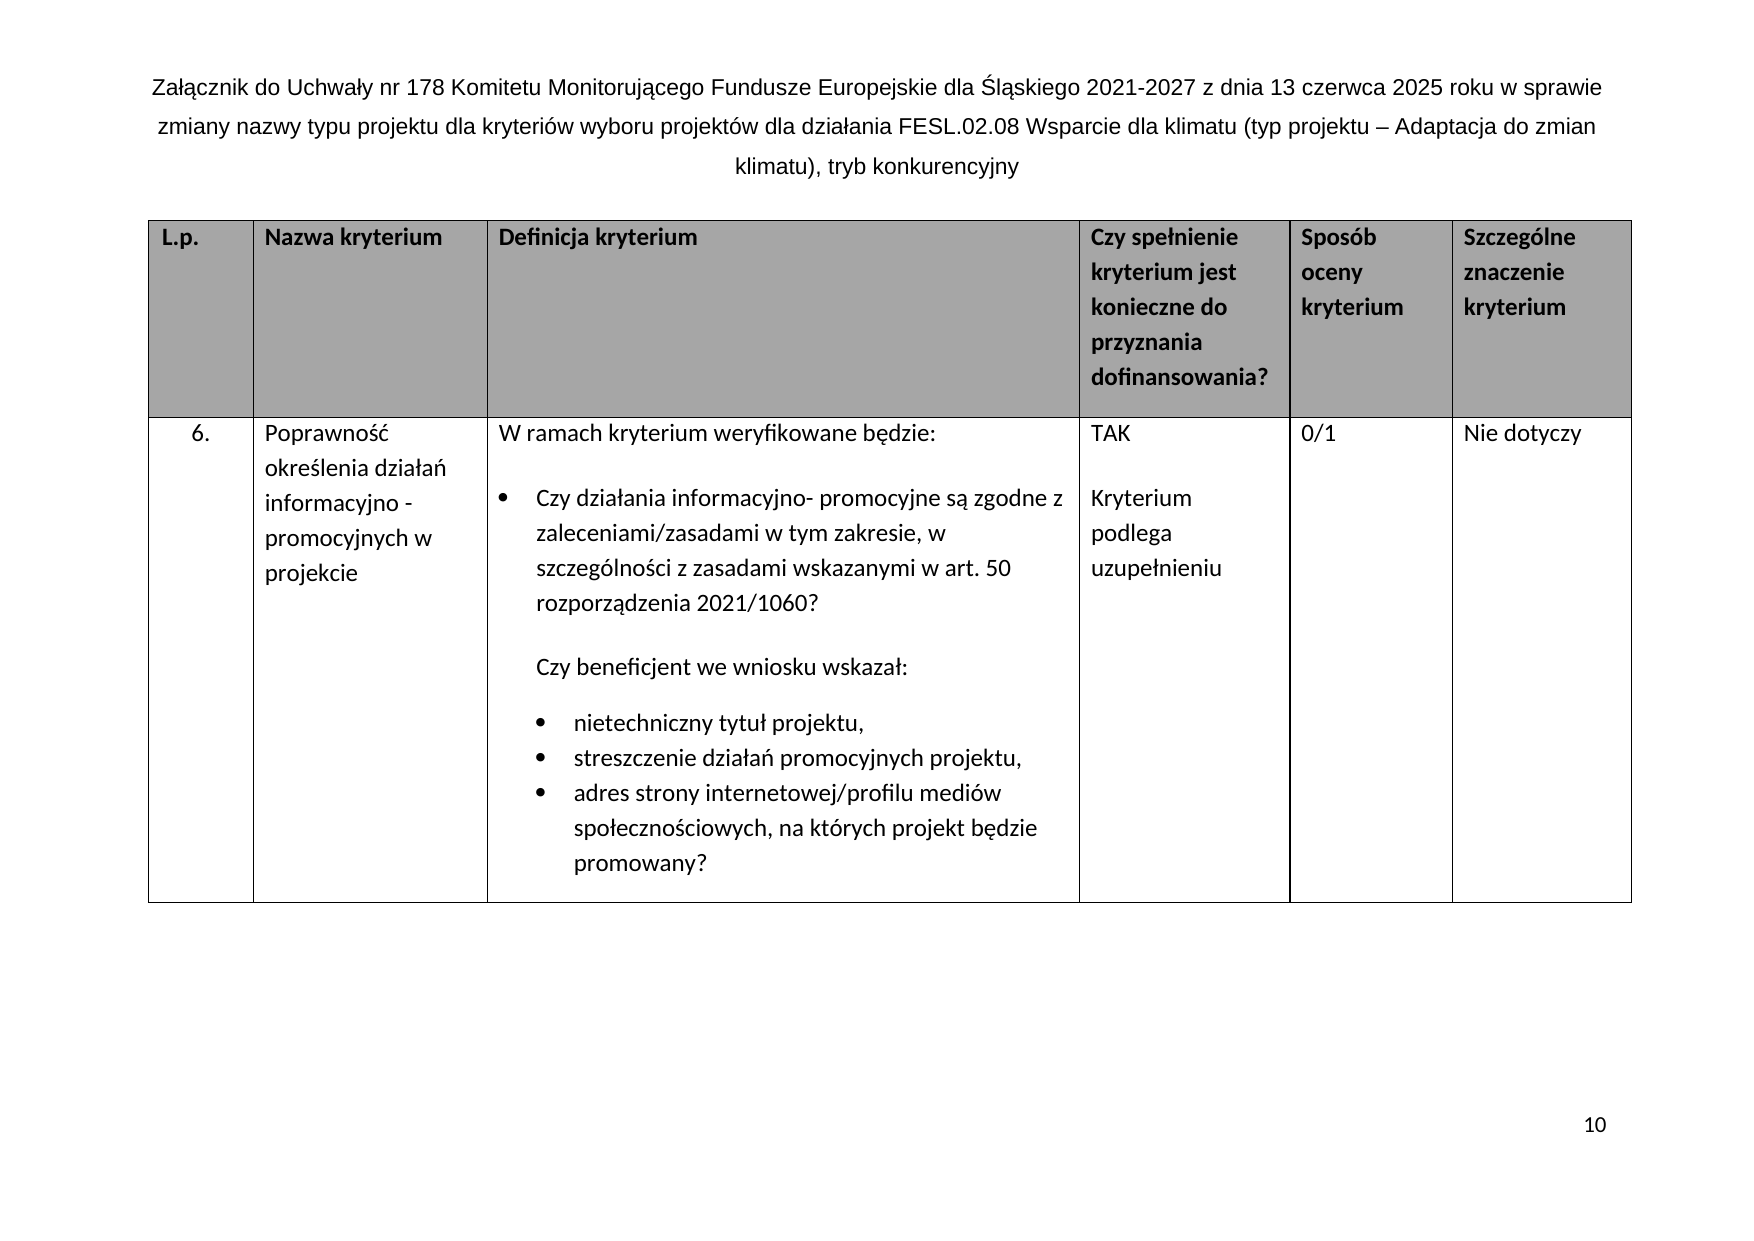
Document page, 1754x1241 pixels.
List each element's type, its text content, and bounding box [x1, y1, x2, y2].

table_header Czy spełnienie kryterium jest konieczne do przyznania dofinansowania? [1080, 221, 1289, 417]
table_header Sposób oceny kryterium [1291, 221, 1452, 417]
table_cell W ramach kryterium weryfikowane będzie: Czy działania informacyjno- promocyjne są zgodne z zaleceniami/zasadami w tym zakresie, w szczególności z zasadami wskazanymi w art. 50 rozporządzenia 2021/1060? Czy beneficjent we wniosku wskazał: nietechniczny tytuł projektu, streszczenie działań promocyjnych projektu, adres strony internetowej/profilu mediów społecznościowych, na których projekt będzie promowany? [488, 418, 1079, 902]
table_cell [149, 418, 253, 902]
table_header Definicja kryterium [488, 221, 1079, 417]
table_cell TAK Kryterium podlega uzupełnieniu [1080, 418, 1289, 902]
table_cell 0/1 [1291, 418, 1452, 902]
table_header Szczególne znaczenie kryterium [1453, 221, 1631, 417]
table_cell Poprawność określenia działań informacyjno - promocyjnych w projekcie [254, 418, 487, 902]
table_header L.p. [149, 221, 253, 417]
table_cell Nie dotyczy [1453, 418, 1631, 902]
table_header Nazwa kryterium [254, 221, 487, 417]
